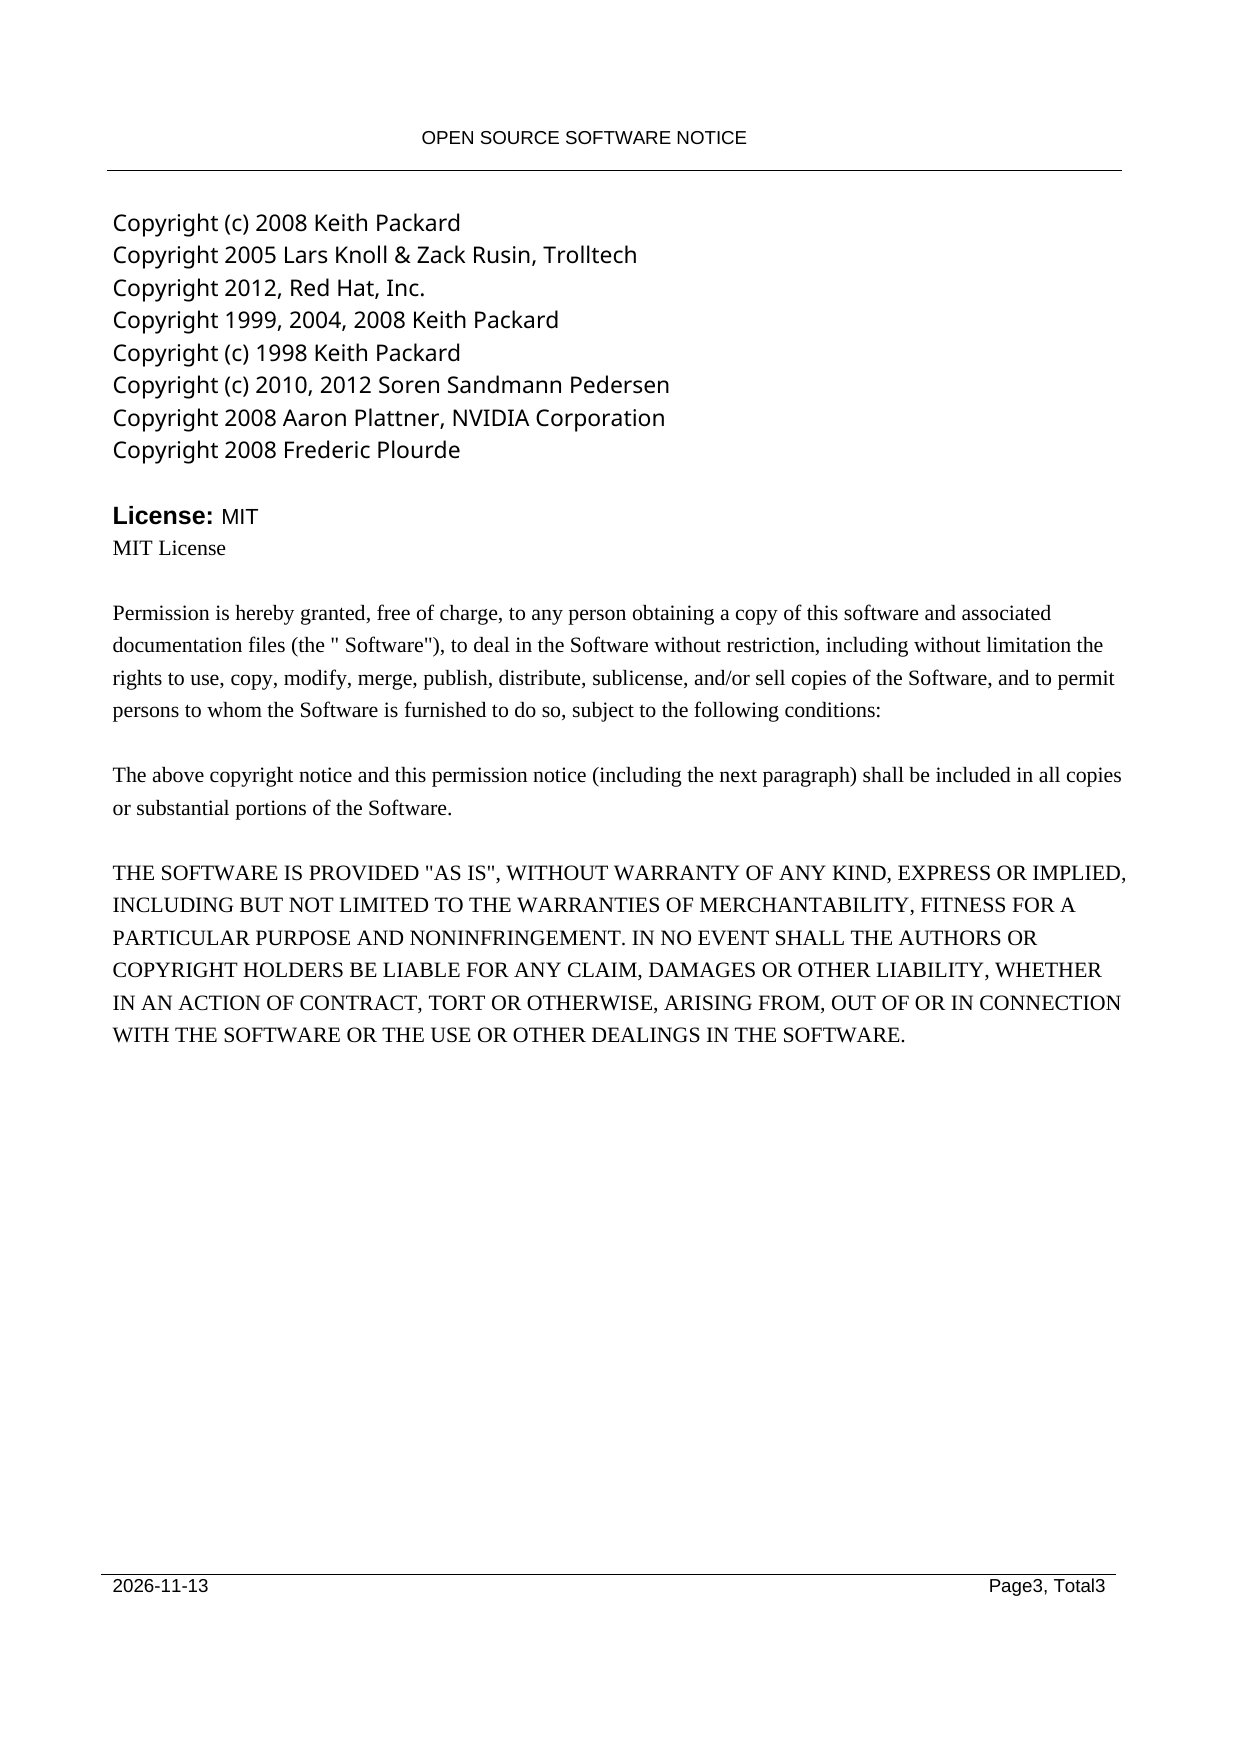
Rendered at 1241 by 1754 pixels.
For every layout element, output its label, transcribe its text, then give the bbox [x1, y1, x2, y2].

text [112, 206, 1128, 499]
text MIT License Permission is hereby granted, free of charge, to any person obtaining a copy of this software and associated documentation files (the " Software"), to deal in the Software without restriction, including without limitation the rights to use, copy, modify, merge, publish, distribute, sublicense, and/or sell copies of the Software, and to permit persons to whom the Software is furnished to do so, subject to the following conditions: The above copyright notice and this permission notice (including the next paragraph) shall be included in all copies or substantial portions of the Software. THE SOFTWARE IS PROVIDED "AS IS", WITHOUT WARRANTY OF ANY KIND, EXPRESS OR IMPLIED, INCLUDING BUT NOT LIMITED TO THE WARRANTIES OF MERCHANTABILITY, FITNESS FOR A PARTICULAR PURPOSE AND NONINFRINGEMENT. IN NO EVENT SHALL THE AUTHORS OR COPYRIGHT HOLDERS BE LIABLE FOR ANY CLAIM, DAMAGES OR OTHER LIABILITY, WHETHER IN AN ACTION OF CONTRACT, TORT OR OTHERWISE, ARISING FROM, OUT OF OR IN CONNECTION WITH THE SOFTWARE OR THE USE OR OTHER DEALINGS IN THE SOFTWARE. [112, 531, 1128, 1084]
text License: MIT [112, 499, 1128, 531]
